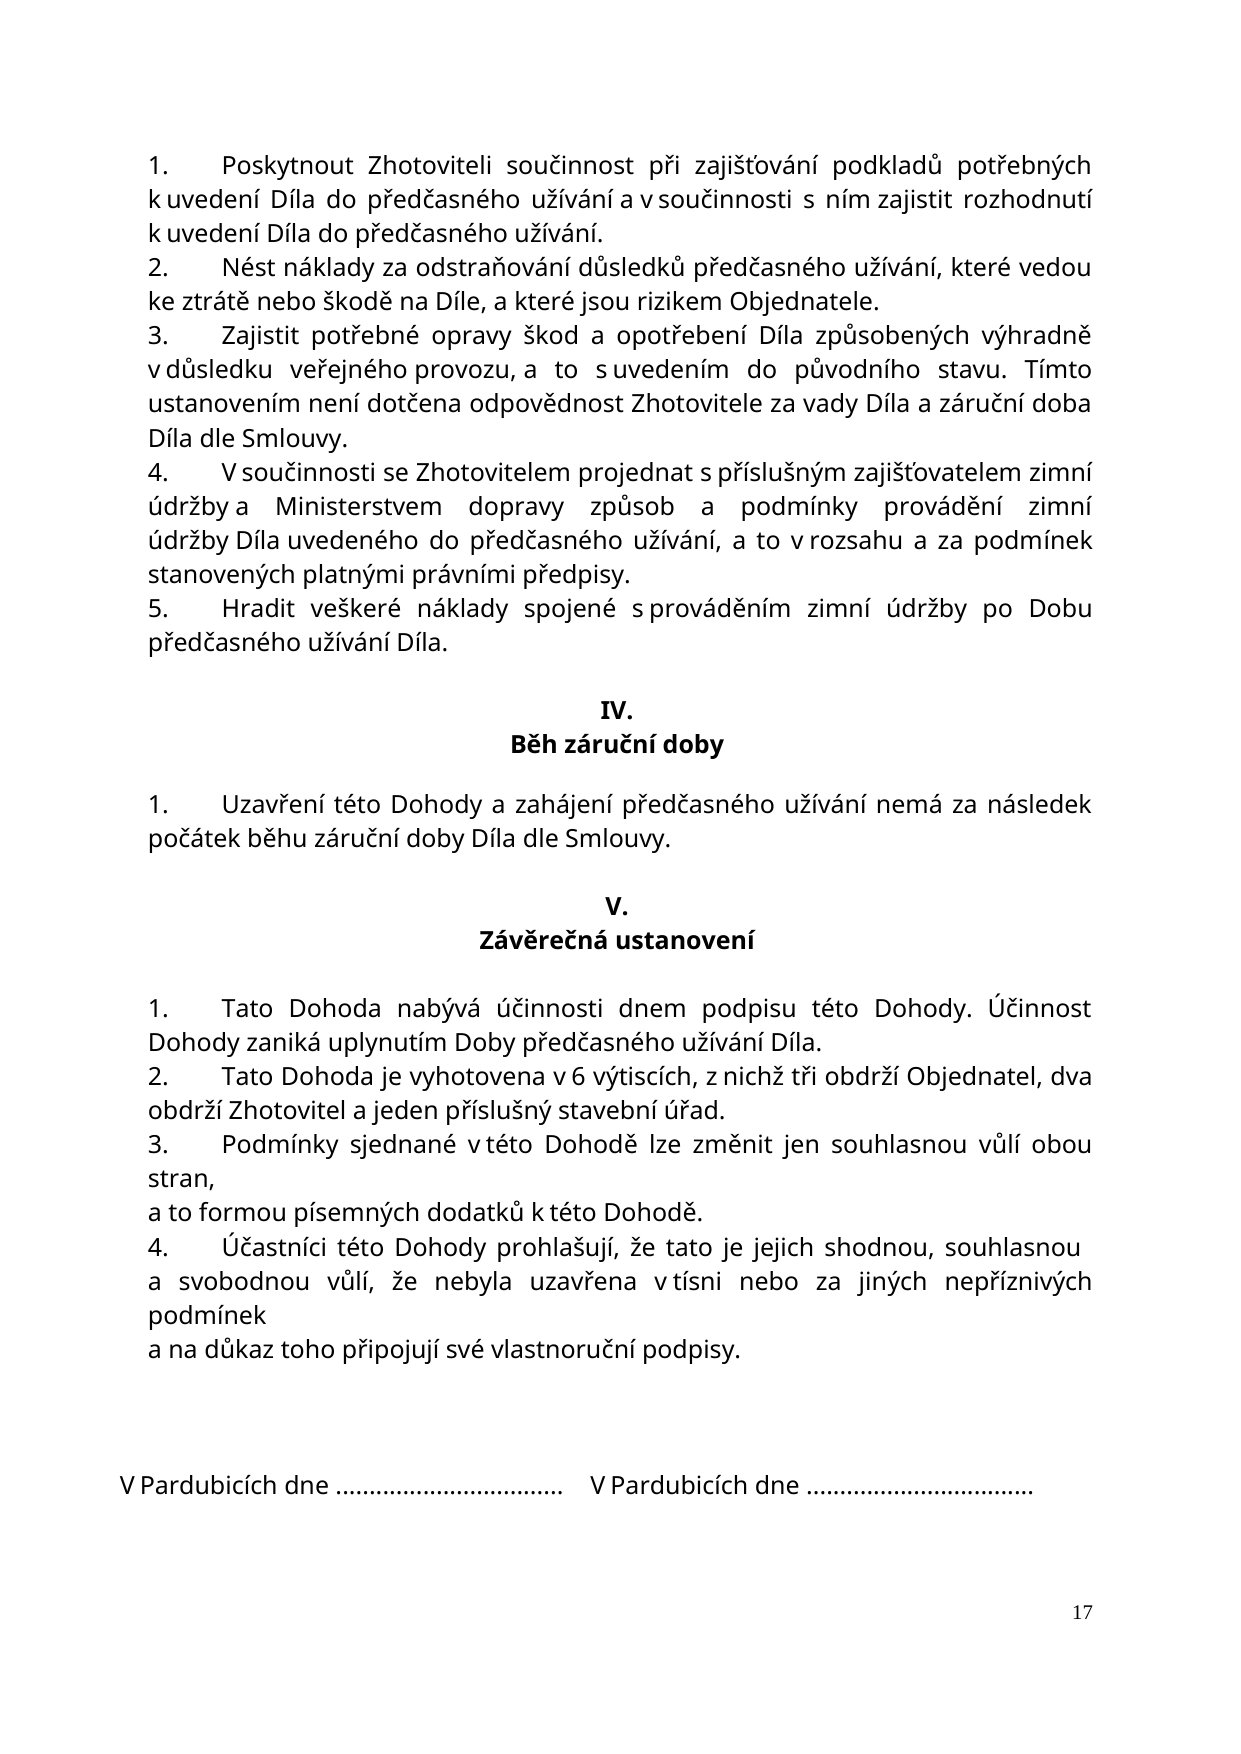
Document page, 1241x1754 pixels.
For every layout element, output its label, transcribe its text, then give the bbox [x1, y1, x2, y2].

text IV. [148, 693, 1093, 727]
text 1. Uzavření této Dohody a zahájení předčasného užívání nemá za následek počátek běhu záruční doby Díla dle Smlouvy. [148, 786, 1093, 854]
text 5. Hradit veškeré náklady spojené s prováděním zimní údržby po Dobu předčasného užívání Díla. [148, 591, 1093, 659]
text 1. Poskytnout Zhotoviteli součinnost při zajišťování podkladů potřebných k uvedení Díla do předčasného užívání a v součinnosti s ním zajistit rozhodnutí k uvedení Díla do předčasného užívání. [148, 148, 1093, 250]
text 2. Tato Dohoda je vyhotovena v 6 výtiscích, z nichž tři obdrží Objednatel, dva obdrží Zhotovitel a jeden příslušný stavební úřad. [148, 1059, 1093, 1127]
text 4. V součinnosti se Zhotovitelem projednat s příslušným zajišťovatelem zimní údržby a Ministerstvem dopravy způsob a podmínky provádění zimní údržby Díla uvedeného do předčasného užívání, a to v rozsahu a za podmínek stanovených platnými právními předpisy. [148, 454, 1093, 591]
text V Pardubicích dne .................................. V Pardubicích dne .................................. [119, 1468, 1093, 1502]
text 2. Nést náklady za odstraňování důsledků předčasného užívání, které vedou ke ztrátě nebo škodě na Díle, a které jsou rizikem Objednatele. [148, 250, 1093, 318]
text Závěrečná ustanovení [148, 923, 1093, 957]
text 3. Podmínky sjednané v této Dohodě lze změnit jen souhlasnou vůlí obou stran, a to formou písemných dodatků k této Dohodě. [148, 1127, 1093, 1229]
text 4. Účastníci této Dohody prohlašují, že tato je jejich shodnou, souhlasnou a svobodnou vůlí, že nebyla uzavřena v tísni nebo za jiných nepříznivých podmínek a na důkaz toho připojují své vlastnoruční podpisy. [148, 1229, 1093, 1365]
text 1. Tato Dohoda nabývá účinnosti dnem podpisu této Dohody. Účinnost Dohody zaniká uplynutím Doby předčasného užívání Díla. [148, 991, 1093, 1059]
text Běh záruční doby [148, 727, 1093, 761]
text V. [148, 888, 1093, 923]
text 3. Zajistit potřebné opravy škod a opotřebení Díla způsobených výhradně v důsledku veřejného provozu, a to s uvedením do původního stavu. Tímto ustanovením není dotčena odpovědnost Zhotovitele za vady Díla a záruční doba Díla dle Smlouvy. [148, 318, 1093, 454]
